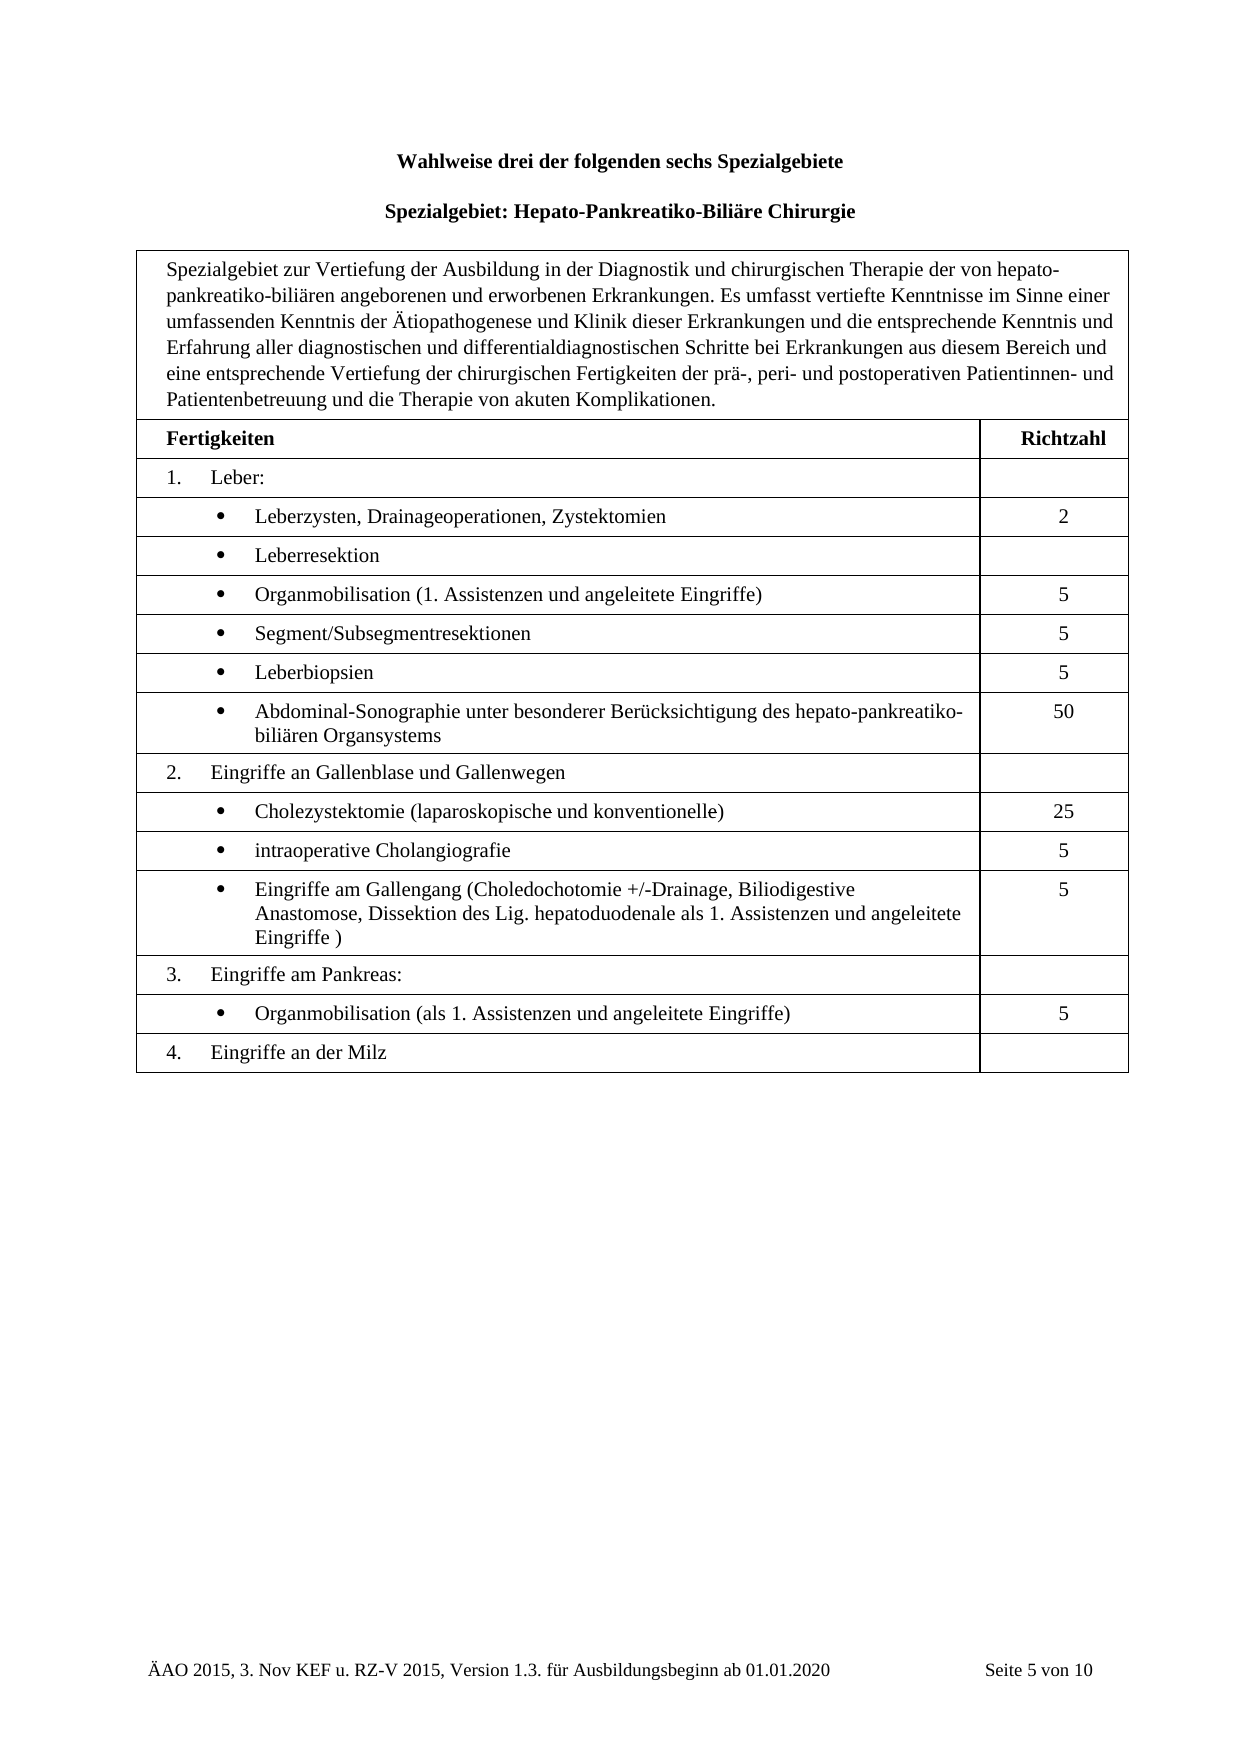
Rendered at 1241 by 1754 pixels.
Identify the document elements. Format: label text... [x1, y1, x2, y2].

table_cell Eingriffe am Gallengang (Choledochotomie +/-Drainage, Biliodigestive Anastomose, Dissektion des Lig. hepatoduodenale als 1. Assistenzen und angeleitete Eingriffe ) [137, 871, 979, 955]
table_cell Leberzysten, Drainageoperationen, Zystektomien [137, 498, 979, 536]
table_cell [981, 956, 1128, 994]
table_cell Eingriffe an Gallenblase und Gallenwegen [137, 754, 979, 792]
table_cell [981, 459, 1128, 497]
table_cell [981, 754, 1128, 792]
table_cell Cholezystektomie (laparoskopische und konventionelle) [137, 793, 979, 831]
table_cell 5 [981, 615, 1128, 653]
table_cell 5 [981, 832, 1128, 870]
table_cell 25 [981, 793, 1128, 831]
table_cell Segment/Subsegmentresektionen [137, 615, 979, 653]
table_cell Richtzahl [981, 420, 1128, 458]
table_cell Eingriffe am Pankreas: [137, 956, 979, 994]
table_cell 5 [981, 871, 1128, 955]
table_cell 5 [981, 995, 1128, 1033]
table_header Spezialgebiet zur Vertiefung der Ausbildung in der Diagnostik und chirurgischen Therapie der von hepato-pankreatiko-biliären angeborenen und erworbenen Erkrankungen. Es umfasst vertiefte Kenntnisse im Sinne einer umfassenden Kenntnis der Ätiopathogenese und Klinik dieser Erkrankungen und die entsprechende Kenntnis und Erfahrung aller diagnostischen und differentialdiagnostischen Schritte bei Erkrankungen aus diesem Bereich und eine entsprechende Vertiefung der chirurgischen Fertigkeiten der prä-, peri- und postoperativen Patientinnen- und Patientenbetreuung und die Therapie von akuten Komplikationen. [137, 251, 1128, 419]
text Wahlweise drei der folgenden sechs Spezialgebiete [148, 148, 1093, 173]
table_cell Fertigkeiten [137, 420, 979, 458]
table_cell 5 [981, 576, 1128, 614]
table_cell Organmobilisation (1. Assistenzen und angeleitete Eingriffe) [137, 576, 979, 614]
table_cell Abdominal-Sonographie unter besonderer Berücksichtigung des hepato-pankreatiko-biliären Organsystems [137, 693, 979, 753]
text Spezialgebiet: Hepato-Pankreatiko-Biliäre Chirurgie [148, 198, 1093, 223]
table_cell intraoperative Cholangiografie [137, 832, 979, 870]
table_cell Leberresektion [137, 537, 979, 575]
table_cell [981, 1034, 1128, 1072]
table_cell 50 [981, 693, 1128, 753]
table_cell Leberbiopsien [137, 654, 979, 692]
table_cell 5 [981, 654, 1128, 692]
table_cell Organmobilisation (als 1. Assistenzen und angeleitete Eingriffe) [137, 995, 979, 1033]
table_cell 2 [981, 498, 1128, 536]
table_cell Leber: [137, 459, 979, 497]
table_cell Eingriffe an der Milz [137, 1034, 979, 1072]
table_cell [981, 537, 1128, 575]
